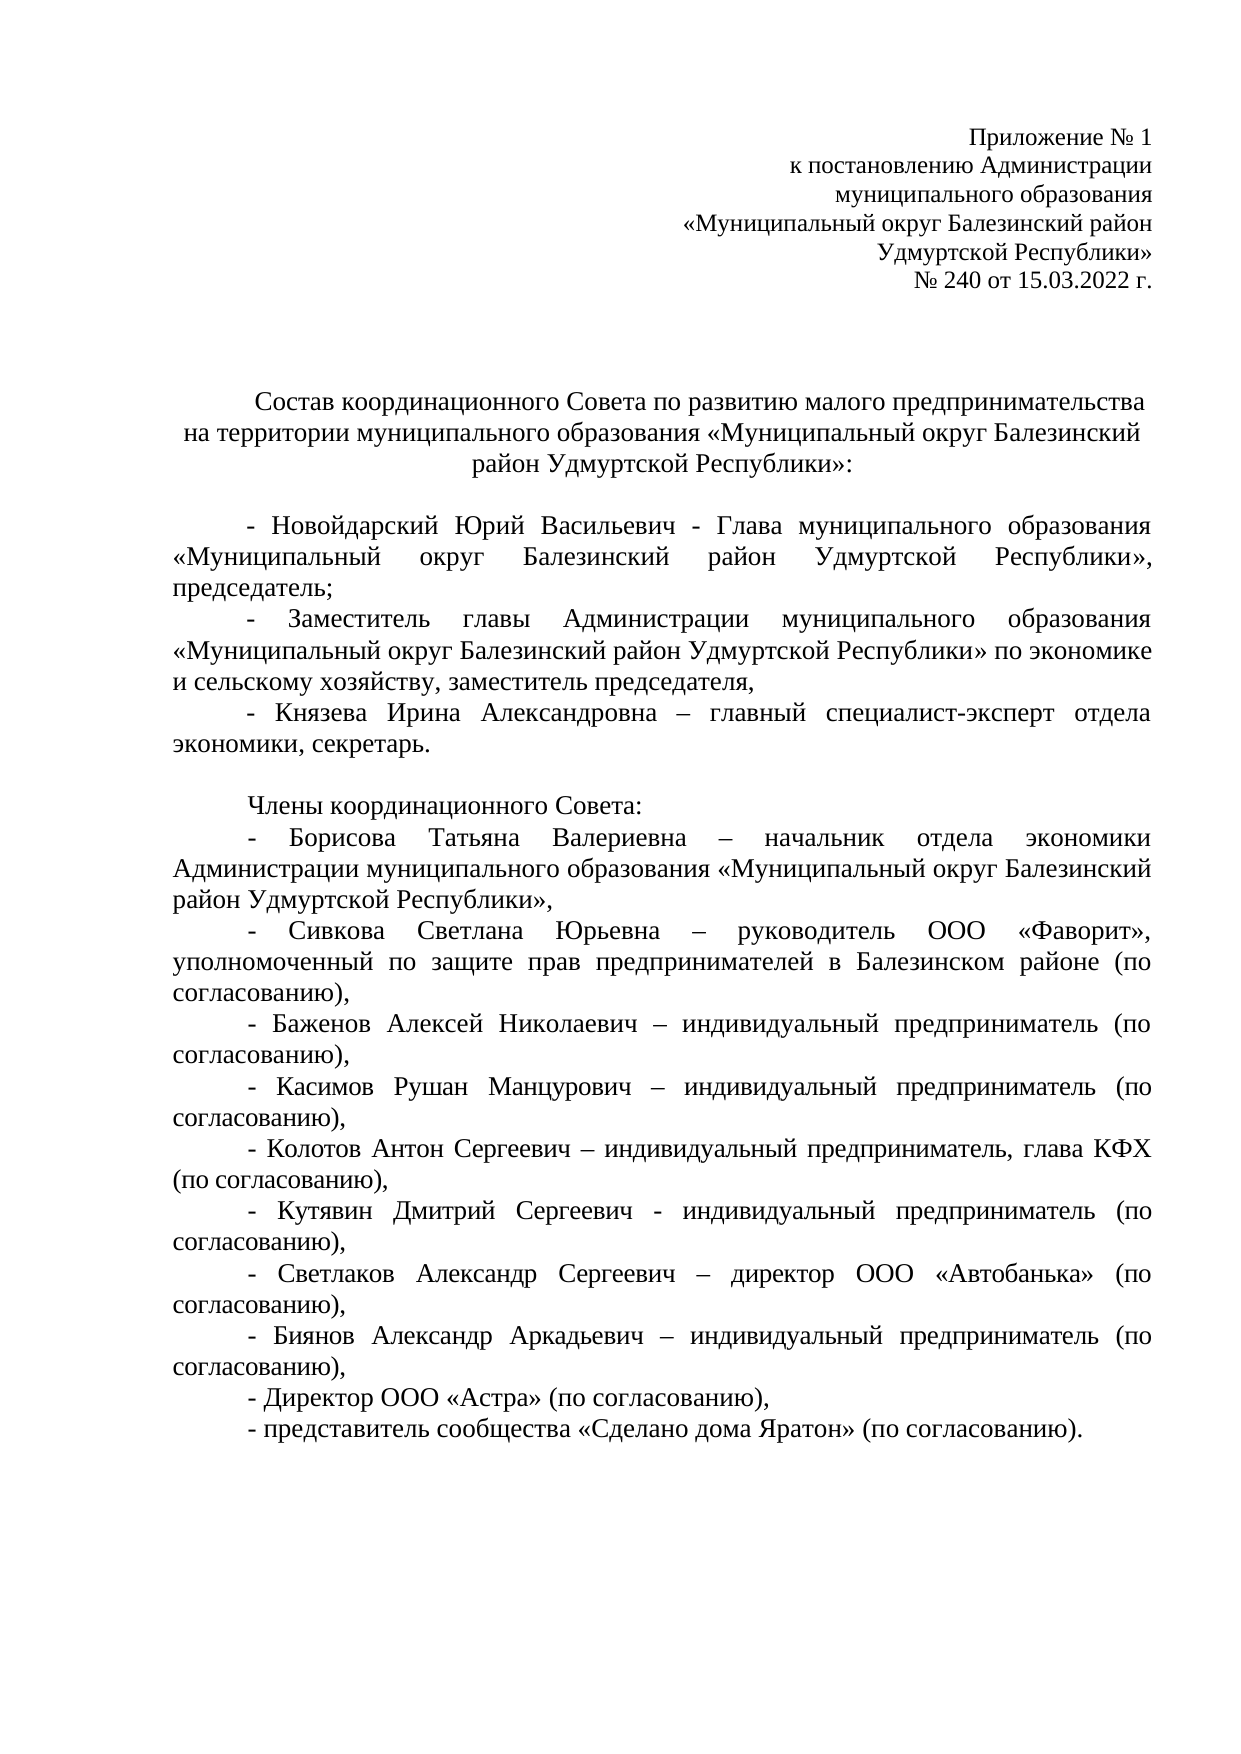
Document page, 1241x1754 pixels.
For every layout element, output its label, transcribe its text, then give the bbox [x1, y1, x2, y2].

text Приложение № 1 [172, 122, 1152, 151]
text к постановлению Администрации [172, 151, 1152, 179]
text «Муниципальный округ Балезинский район [172, 208, 1152, 237]
text - Баженов Алексей Николаевич – индивидуальный предприниматель (по согласованию), [172, 1007, 1152, 1070]
text - Князева Ирина Александровна – главный специалист-эксперт отдела экономики, секретарь. [172, 696, 1152, 758]
text - Касимов Рушан Манцурович – индивидуальный предприниматель (по согласованию), [172, 1070, 1152, 1132]
text - Кутявин Дмитрий Сергеевич - индивидуальный предприниматель (по согласованию), [172, 1194, 1152, 1257]
text муниципального образования [172, 179, 1152, 208]
text № 240 от 15.03.2022 г. [172, 266, 1152, 294]
text - Борисова Татьяна Валериевна – начальник отдела экономики Администрации муниципального образования «Муниципальный округ Балезинский район Удмуртской Республики», [172, 821, 1152, 914]
text - Новойдарский Юрий Васильевич - Глава муниципального образования «Муниципальный округ Балезинский район Удмуртской Республики», председатель; [172, 509, 1152, 603]
text - Сивкова Светлана Юрьевна – руководитель ООО «Фаворит», уполномоченный по защите прав предпринимателей в Балезинском районе (по согласованию), [172, 914, 1152, 1007]
text Состав координационного Совета по развитию малого предпринимательства на территории муниципального образования «Муниципальный округ Балезинский район Удмуртской Республики»: [172, 384, 1152, 478]
text - Заместитель главы Администрации муниципального образования «Муниципальный округ Балезинский район Удмуртской Республики» по экономике и сельскому хозяйству, заместитель председателя, [172, 603, 1152, 696]
text Члены координационного Совета: [172, 789, 1152, 821]
text - Директор ООО «Астра» (по согласованию), [172, 1381, 1152, 1412]
text - Колотов Антон Сергеевич – индивидуальный предприниматель, глава КФХ (по согласованию), [172, 1132, 1152, 1194]
text - Светлаков Александр Сергеевич – директор ООО «Автобанька» (по согласованию), [172, 1257, 1152, 1319]
text - Биянов Александр Аркадьевич – индивидуальный предприниматель (по согласованию), [172, 1319, 1152, 1381]
text - представитель сообщества «Сделано дома Яратон» (по согласованию). [172, 1412, 1152, 1443]
text Удмуртской Республики» [172, 237, 1152, 266]
